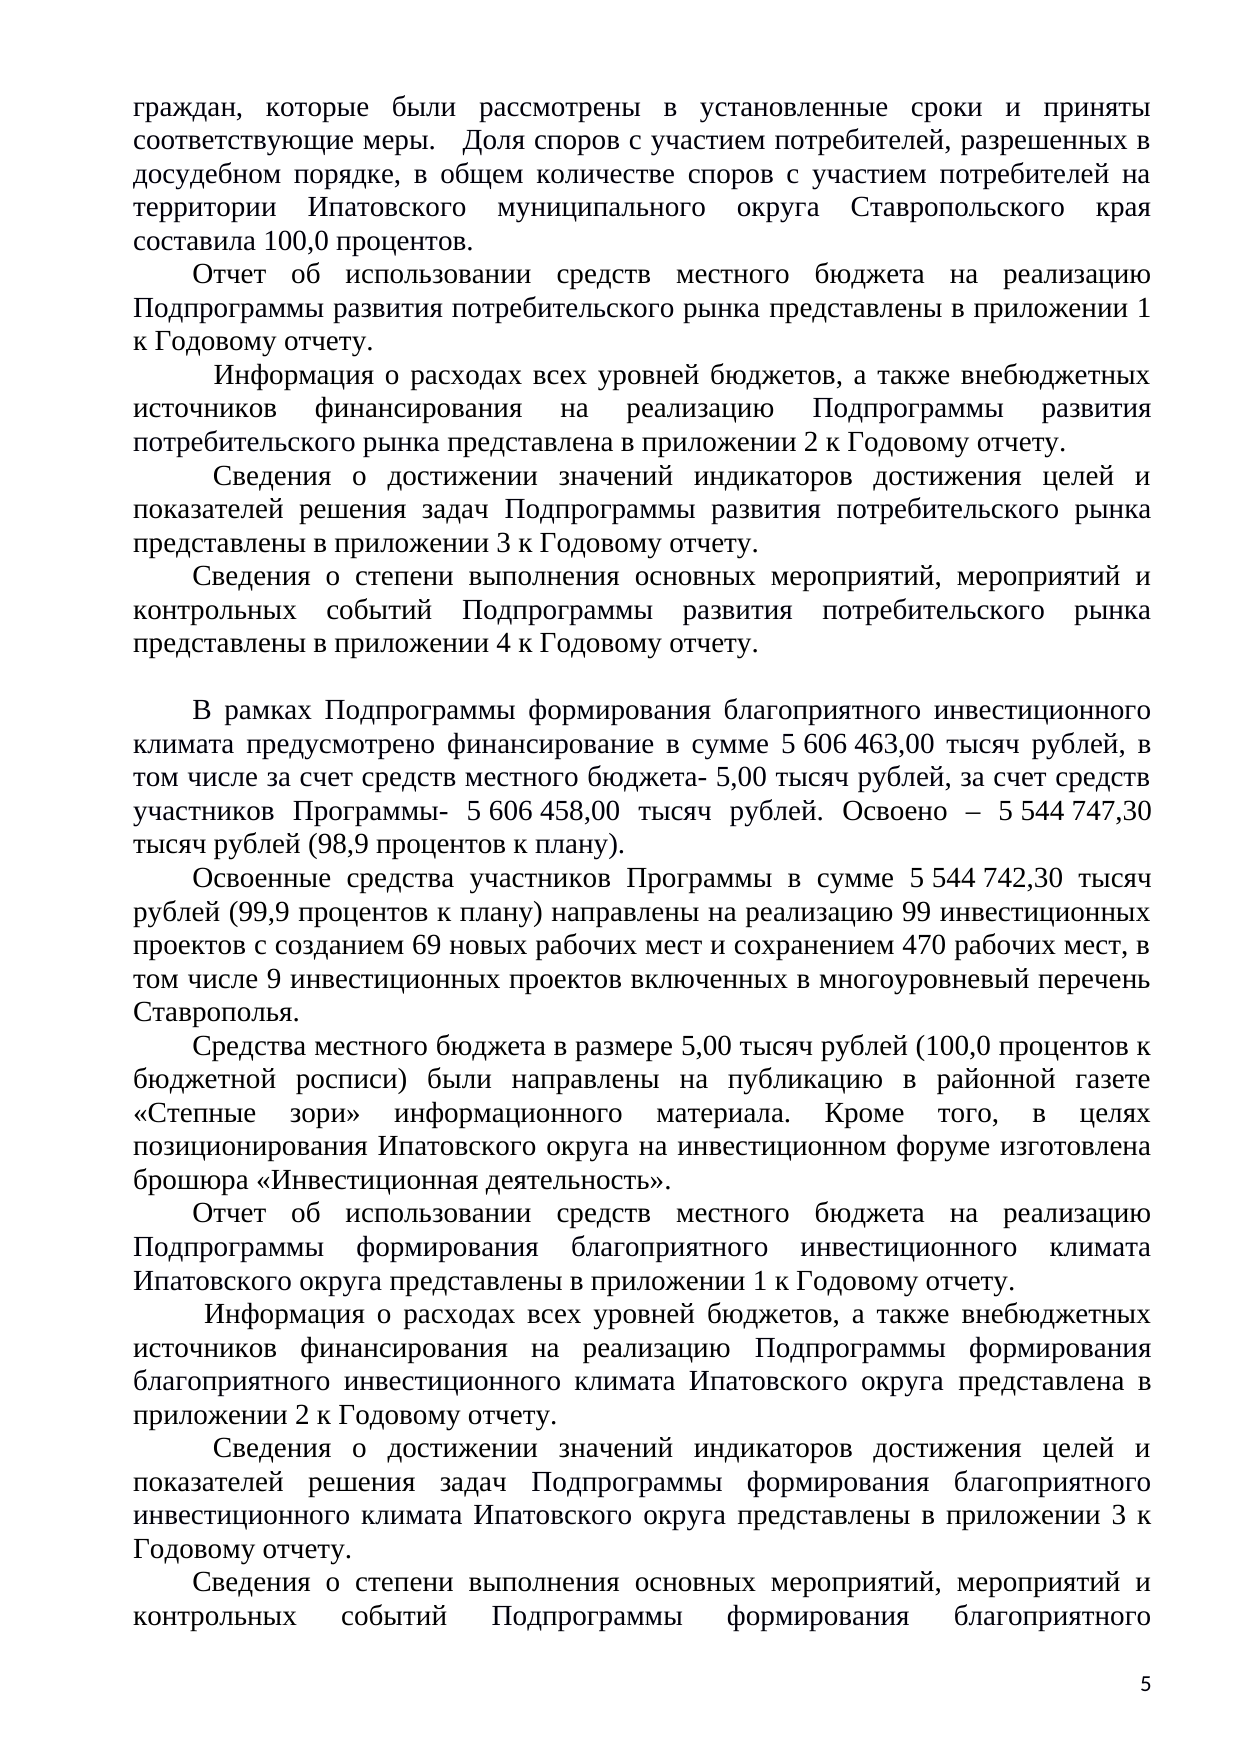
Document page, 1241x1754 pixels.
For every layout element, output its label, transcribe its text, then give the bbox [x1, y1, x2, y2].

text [133, 1564, 1152, 1632]
text Сведения о достижении значений индикаторов достижения целей и показателей решения задач Подпрограммы формирования благоприятного инвестиционного климата Ипатовского округа представлены в приложении 3 к Годовому отчету. [133, 1430, 1152, 1564]
text Освоенные средства участников Программы в сумме 5 544 742,30 тысяч рублей (99,9 процентов к плану) направлены на реализацию 99 инвестиционных проектов с созданием 69 новых рабочих мест и сохранением 470 рабочих мест, в том числе 9 инвестиционных проектов включенных в многоуровневый перечень Ставрополья. [133, 860, 1152, 1028]
text Отчет об использовании средств местного бюджета на реализацию Подпрограммы формирования благоприятного инвестиционного климата Ипатовского округа представлены в приложении 1 к Годовому отчету. [133, 1196, 1152, 1296]
text Информация о расходах всех уровней бюджетов, а также внебюджетных источников финансирования на реализацию Подпрограммы формирования благоприятного инвестиционного климата Ипатовского округа представлена в приложении 2 к Годовому отчету. [133, 1296, 1152, 1430]
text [133, 89, 1152, 256]
text Информация о расходах всех уровней бюджетов, а также внебюджетных источников финансирования на реализацию Подпрограммы развития потребительского рынка представлена в приложении 2 к Годовому отчету. [133, 357, 1152, 458]
text Сведения о достижении значений индикаторов достижения целей и показателей решения задач Подпрограммы развития потребительского рынка представлены в приложении 3 к Годовому отчету. [133, 458, 1152, 558]
text Отчет об использовании средств местного бюджета на реализацию Подпрограммы развития потребительского рынка представлены в приложении 1 к Годовому отчету. [133, 256, 1152, 357]
text Сведения о степени выполнения основных мероприятий, мероприятий и контрольных событий Подпрограммы развития потребительского рынка представлены в приложении 4 к Годовому отчету. [133, 558, 1152, 659]
text В рамках Подпрограммы формирования благоприятного инвестиционного климата предусмотрено финансирование в сумме 5 606 463,00 тысяч рублей, в том числе за счет средств местного бюджета- 5,00 тысяч рублей, за счет средств участников Программы- 5 606 458,00 тысяч рублей. Освоено – 5 544 747,30 тысяч рублей (98,9 процентов к плану). [133, 692, 1152, 860]
text Средства местного бюджета в размере 5,00 тысяч рублей (100,0 процентов к бюджетной росписи) были направлены на публикацию в районной газете «Степные зори» информационного материала. Кроме того, в целях позиционирования Ипатовского округа на инвестиционном форуме изготовлена брошюра «Инвестиционная деятельность». [133, 1028, 1152, 1196]
